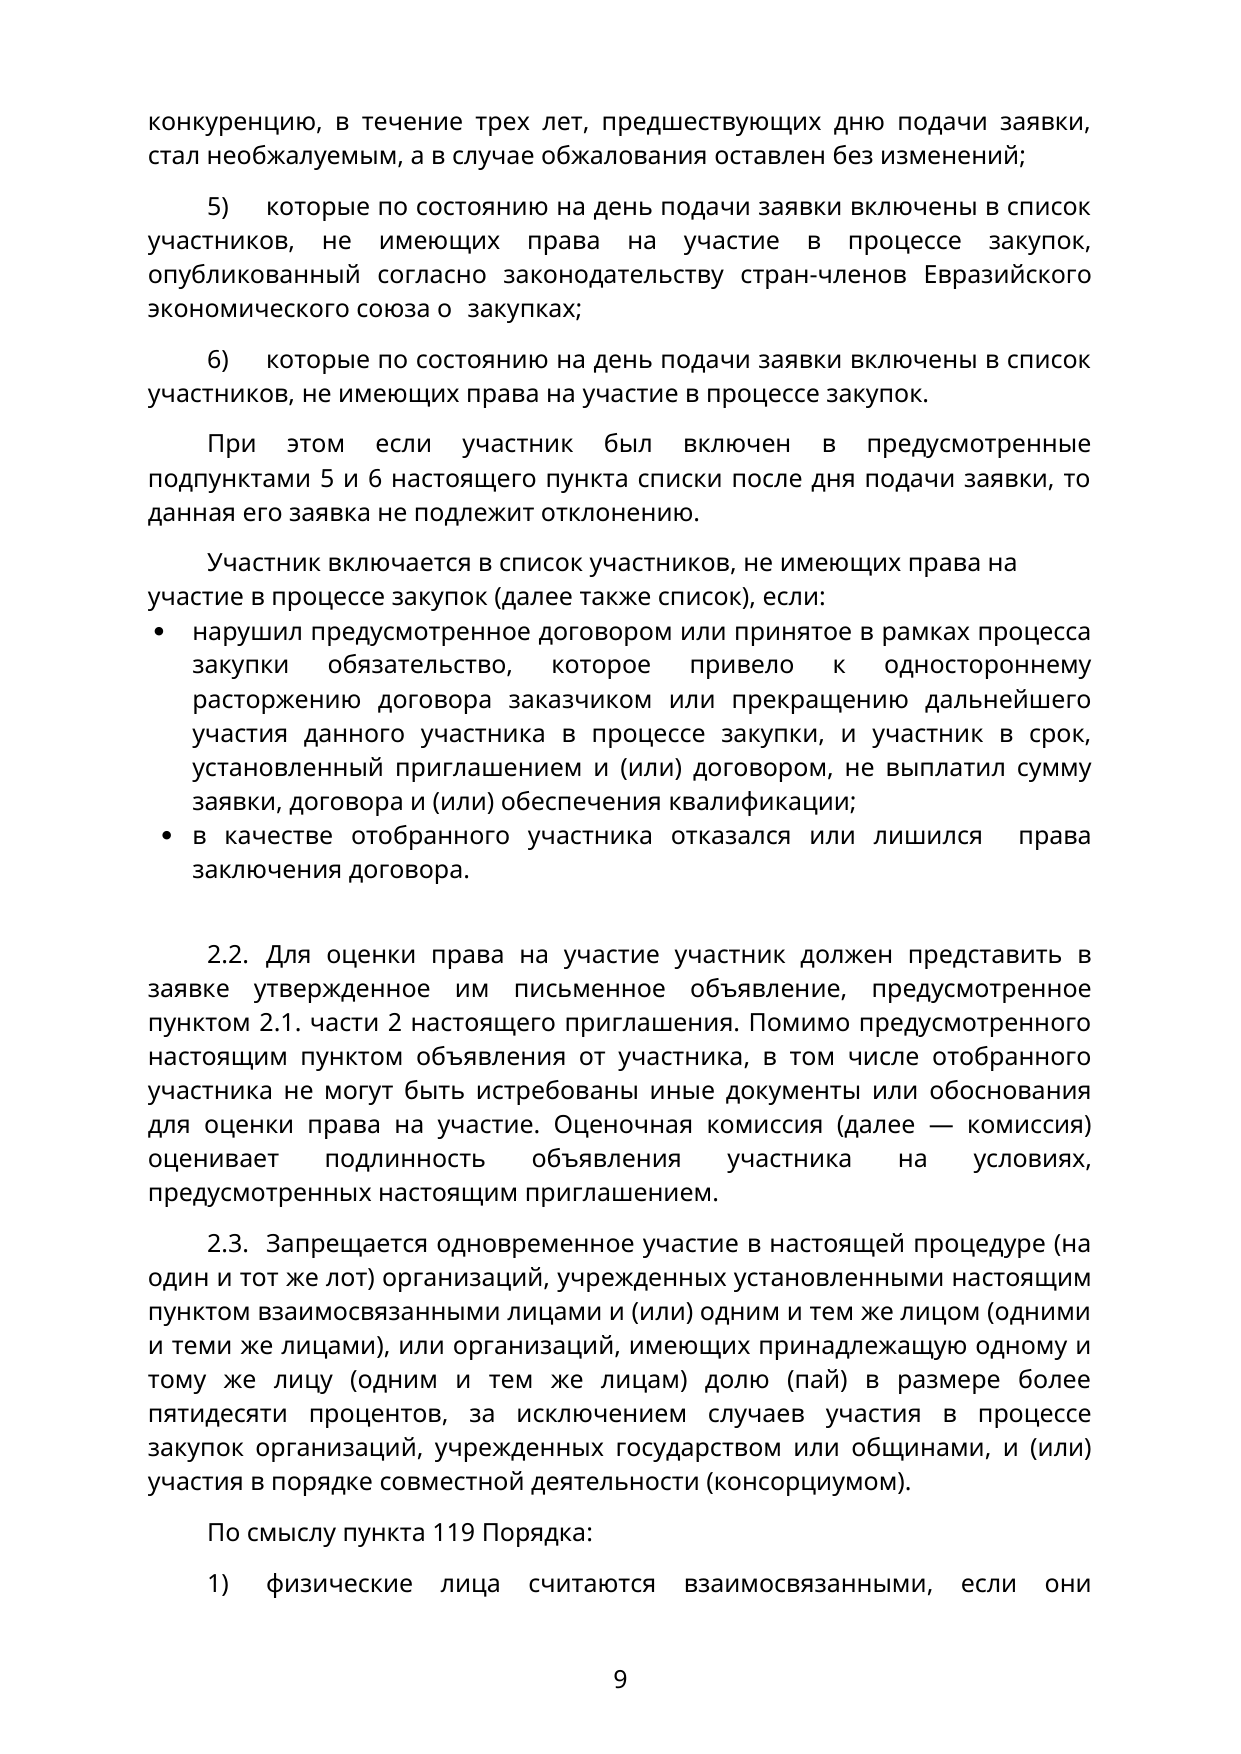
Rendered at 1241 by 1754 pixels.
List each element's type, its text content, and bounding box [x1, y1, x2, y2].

text 6) которые по состоянию на день подачи заявки включены в список участников, не имеющих права на участие в процессе закупок. [148, 341, 1092, 409]
text 2.3. Запрещается одновременное участие в настоящей процедуре (на один и тот же лот) организаций, учрежденных установленными настоящим пунктом взаимосвязанными лицами и (или) одним и тем же лицом (одними и теми же лицами), или организаций, имеющих принадлежащую одному и тому же лицу (одним и тем же лицам) долю (пай) в размере более пятидесяти процентов, за исключением случаев участия в процессе закупок организаций, учрежденных государством или общинами, и (или) участия в порядке совместной деятельности (консорциумом). [148, 1226, 1092, 1498]
text Участник включается в список участников, не имеющих права на участие в процессе закупок (далее также список), если: [148, 545, 1092, 613]
list в качестве отобранного участника отказался или лишился права заключения договора. [162, 817, 1092, 886]
list нарушил предусмотренное договором или принятое в рамках процесса закупки обязательство, которое привело к одностороннему расторжению договора заказчиком или прекращению дальнейшего участия данного участника в процессе закупки, и участник в срок, установленный приглашением и (или) договором, не выплатил сумму заявки, договора и (или) обеспечения квалификации; [154, 613, 1092, 817]
text 5) которые по состоянию на день подачи заявки включены в список участников, не имеющих права на участие в процессе закупок, опубликованный согласно законодательству стран-членов Евразийского экономического союза о закупках; [148, 188, 1092, 325]
text По смыслу пункта 119 Порядка: [148, 1515, 1092, 1549]
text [148, 103, 1092, 172]
text 2.2. Для оценки права на участие участник должен представить в заявке утвержденное им письменное объявление, предусмотренное пунктом 2.1. части 2 настоящего приглашения. Помимо предусмотренного настоящим пунктом объявления от участника, в том числе отобранного участника не могут быть истребованы иные документы или обоснования для оценки права на участие. Оценочная комиссия (далее — комиссия) оценивает подлинность объявления участника на условиях, предусмотренных настоящим приглашением. [148, 936, 1092, 1209]
text При этом если участник был включен в предусмотренные подпунктами 5 и 6 настоящего пункта списки после дня подачи заявки, то данная его заявка не подлежит отклонению. [148, 426, 1092, 528]
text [148, 1565, 1092, 1599]
